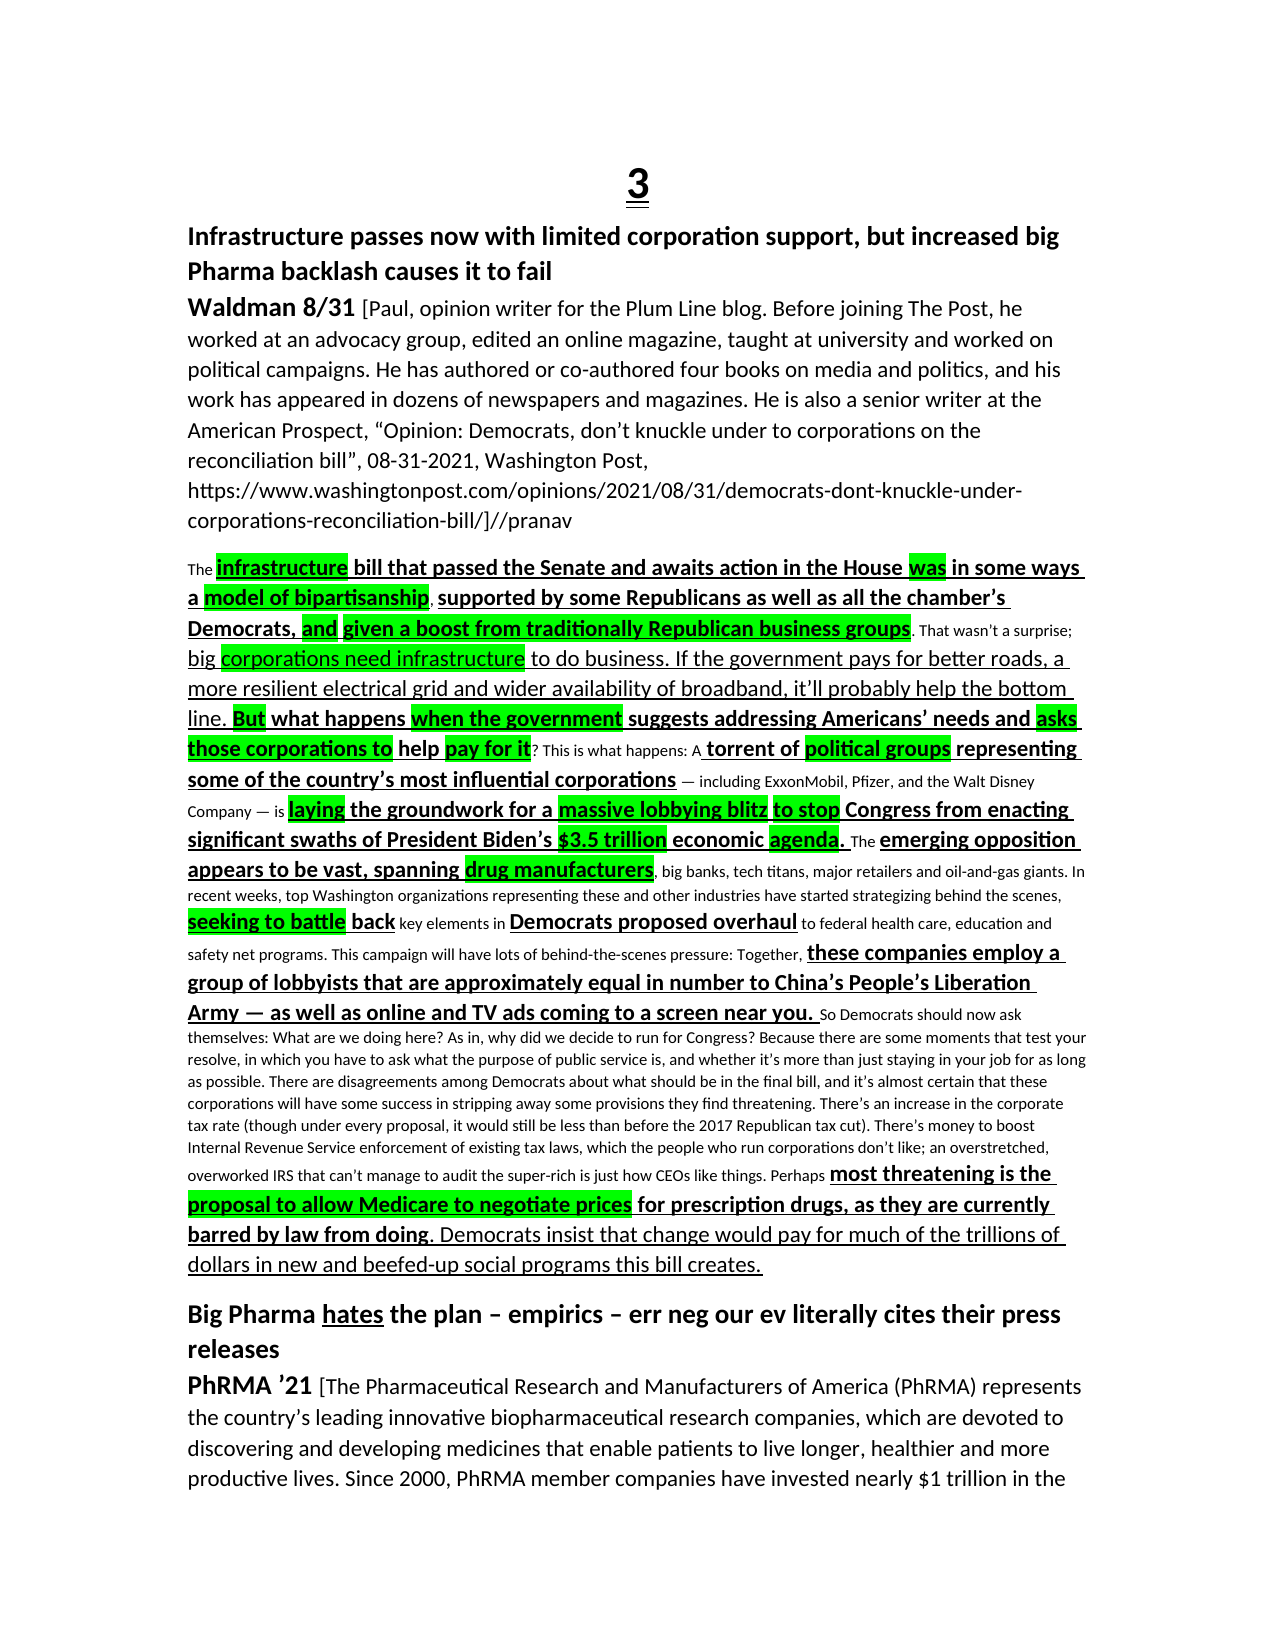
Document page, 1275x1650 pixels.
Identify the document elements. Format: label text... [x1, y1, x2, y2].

subtitle Infrastructure passes now with limited corporation support, but increased big Pharma backlash causes it to fail [187, 219, 1087, 287]
subtitle Big Pharma hates the plan – empirics – err neg our ev literally cites their press releases [187, 1297, 1087, 1366]
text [187, 1368, 1087, 1492]
subtitle 3 [187, 154, 1087, 210]
text The infrastructure bill that passed the Senate and awaits action in the House was in some ways a model of bipartisanship, supported by some Republicans as well as all the chamber’s Democrats, and given a boost from traditionally Republican business groups. That wasn’t a surprise; big corporations need infrastructure to do business. If the government pays for better roads, a more resilient electrical grid and wider availability of broadband, it’ll probably help the bottom line. But what happens when the government suggests addressing Americans’ needs and asks those corporations to help pay for it? This is what happens: A torrent of political groups representing some of the country’s most influential corporations — including ExxonMobil, Pfizer, and the Walt Disney Company — is laying the groundwork for a massive lobbying blitz to stop Congress from enacting significant swaths of President Biden’s $3.5 trillion economic agenda. The emerging opposition appears to be vast, spanning drug manufacturers, big banks, tech titans, major retailers and oil-and-gas giants. In recent weeks, top Washington organizations representing these and other industries have started strategizing behind the scenes, seeking to battle back key elements in Democrats proposed overhaul to federal health care, education and safety net programs. This campaign will have lots of behind-the-scenes pressure: Together, these companies employ a group of lobbyists that are approximately equal in number to China’s People’s Liberation Army — as well as online and TV ads coming to a screen near you. So Democrats should now ask themselves: What are we doing here? As in, why did we decide to run for Congress? Because there are some moments that test your resolve, in which you have to ask what the purpose of public service is, and whether it’s more than just staying in your job for as long as possible. There are disagreements among Democrats about what should be in the final bill, and it’s almost certain that these corporations will have some success in stripping away some provisions they find threatening. There’s an increase in the corporate tax rate (though under every proposal, it would still be less than before the 2017 Republican tax cut). There’s money to boost Internal Revenue Service enforcement of existing tax laws, which the people who run corporations don’t like; an overstretched, overworked IRS that can’t manage to audit the super-rich is just how CEOs like things. Perhaps most threatening is the proposal to allow Medicare to negotiate prices for prescription drugs, as they are currently barred by law from doing. Democrats insist that change would pay for much of the trillions of dollars in new and beefed-up social programs this bill creates. [187, 553, 1087, 1278]
text Waldman 8/31 [Paul, opinion writer for the Plum Line blog. Before joining The Post, he worked at an advocacy group, edited an online magazine, taught at university and worked on political campaigns. He has authored or co-authored four books on media and politics, and his work has appeared in dozens of newspapers and magazines. He is also a senior writer at the American Prospect, “Opinion: Democrats, don’t knuckle under to corporations on the reconciliation bill”, 08-31-2021, Washington Post, https://www.washingtonpost.com/opinions/2021/08/31/democrats-dont-knuckle-under-corporations-reconciliation-bill/]//pranav [187, 290, 1087, 534]
